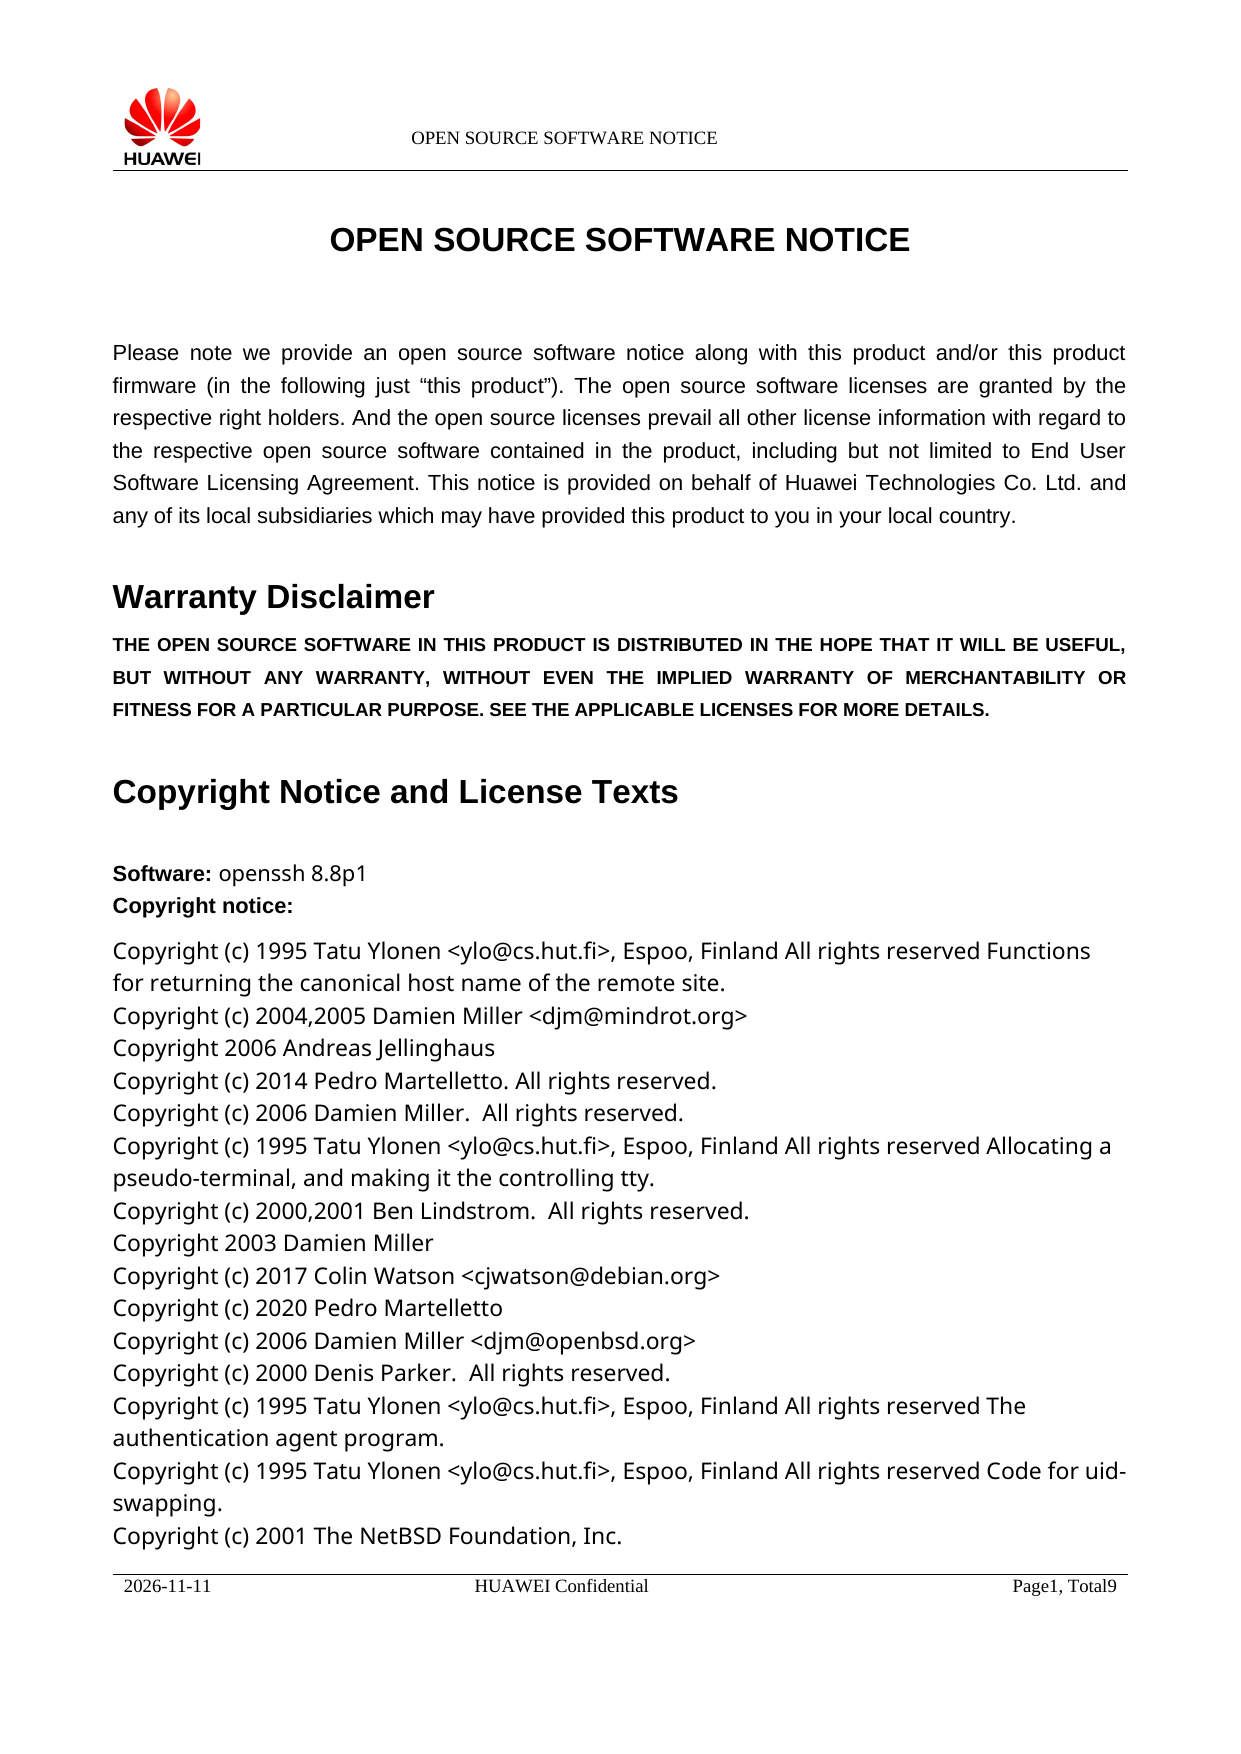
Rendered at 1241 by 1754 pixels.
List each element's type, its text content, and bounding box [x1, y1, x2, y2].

text OPEN SOURCE SOFTWARE NOTICE [112, 206, 1128, 271]
title Software: openssh 8.8p1 [112, 856, 1128, 889]
text Warranty Disclaimer [112, 564, 1128, 629]
text Copyright Notice and License Texts [112, 759, 1128, 824]
text Copyright notice: [112, 889, 1128, 921]
text Please note we provide an open source software notice along with this product and/or this product firmware (in the following just “this product”). The open source software licenses are granted by the respective right holders. And the open source licenses prevail all other license information with regard to the respective open source software contained in the product, including but not limited to End User Software Licensing Agreement. This notice is provided on behalf of Huawei Technologies Co. Ltd. and any of its local subsidiaries which may have provided this product to you in your local country. [112, 336, 1128, 531]
picture [124, 88, 201, 165]
text The open source software in this product is distributed in the hope that it will be useful, but WITHOUT ANY WARRANTY, without even the implied warranty of MERCHANTABILITY or FITNESS FOR A PARTICULAR PURPOSE. See the applicable licenses for more details. [112, 629, 1128, 726]
